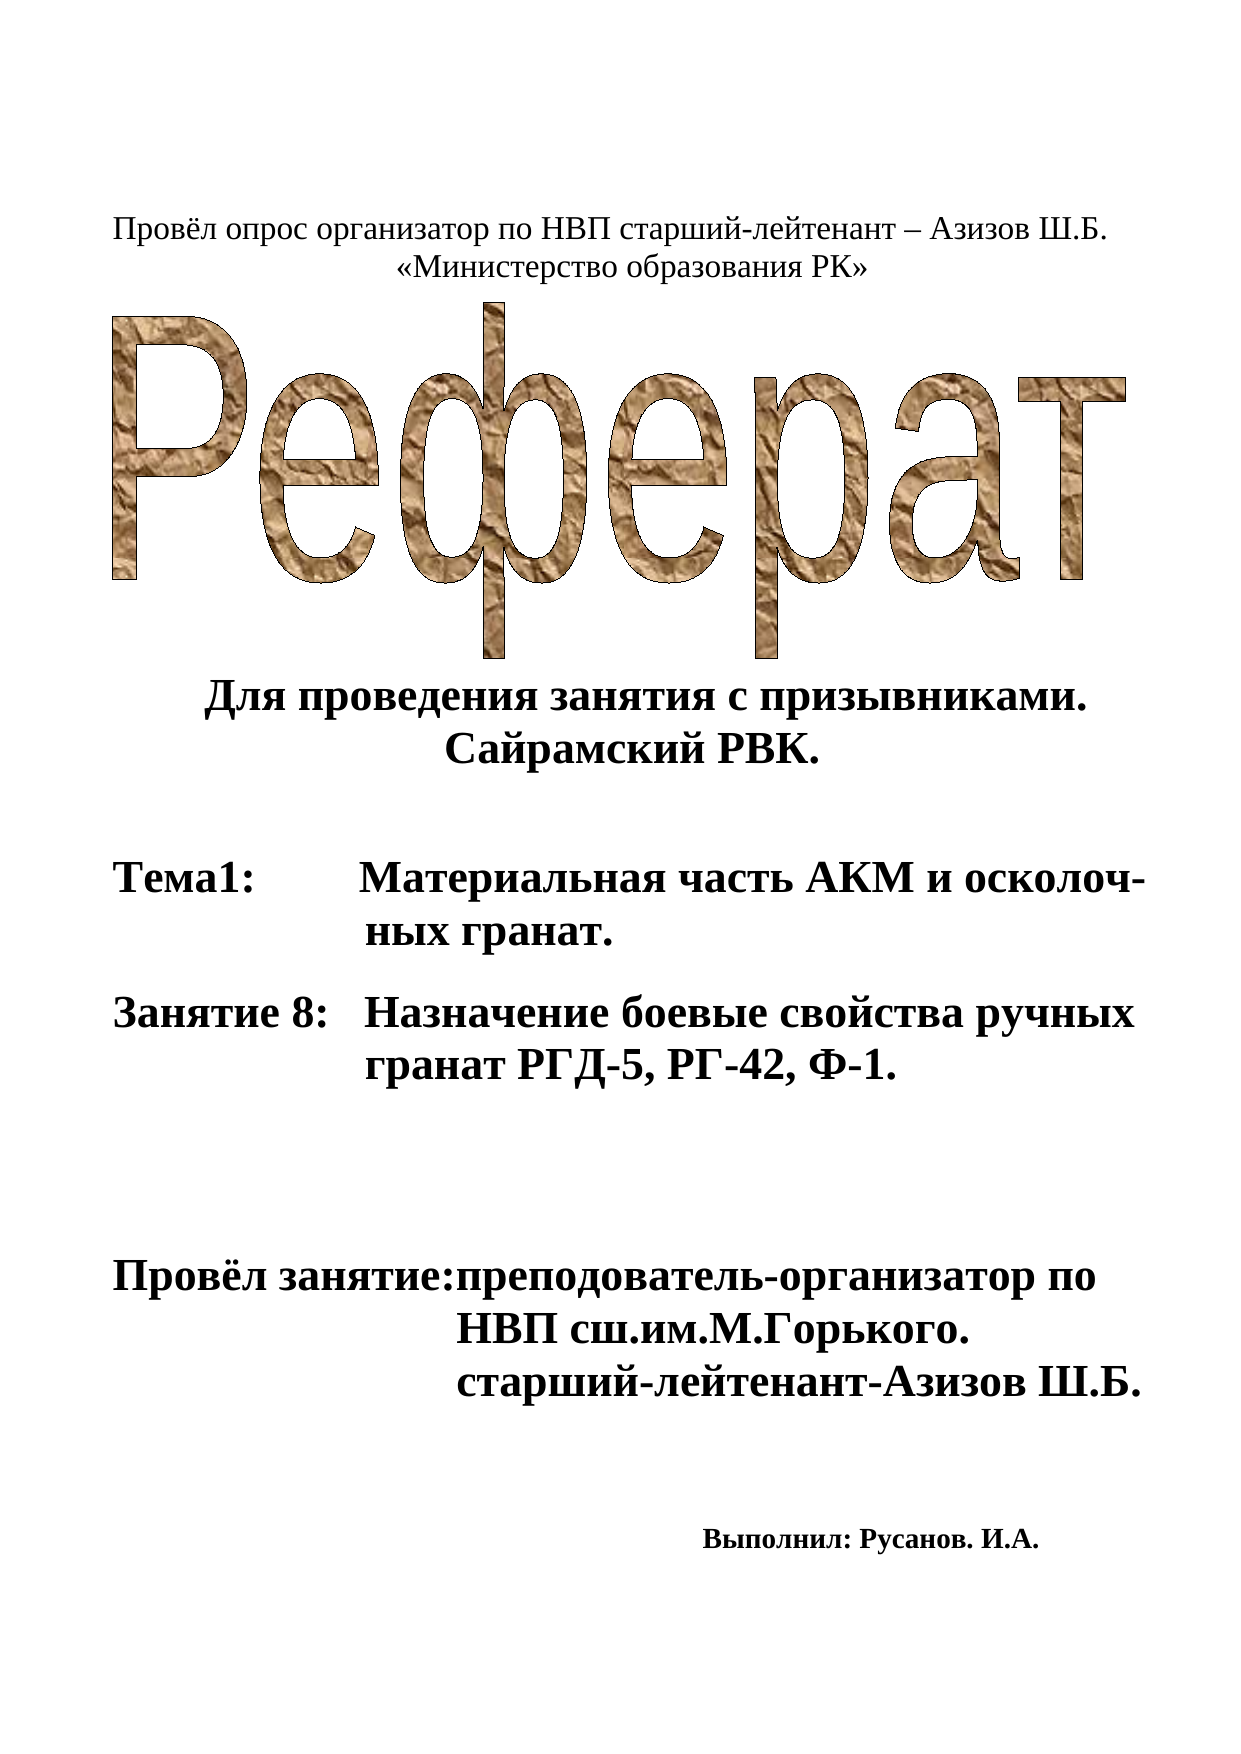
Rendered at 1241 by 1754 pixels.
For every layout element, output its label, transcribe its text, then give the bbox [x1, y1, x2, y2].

picture [400, 303, 587, 658]
picture [608, 373, 727, 583]
text ных гранат. [112, 903, 1152, 955]
text старший-лейтенант-Азизов Ш.Б. [112, 1353, 1152, 1406]
text Для проведения занятия с призывниками. [112, 668, 1152, 721]
picture [113, 316, 247, 579]
text «Министерство образования РК» [112, 246, 1152, 284]
text НВП сш.им.М.Горького. [112, 1300, 1152, 1353]
text Провёл опрос организатор по НВП старший-лейтенант – Азизов Ш.Б. [112, 208, 1152, 246]
picture [259, 373, 379, 583]
subtitle Провёл занятие:преподователь-организатор по [112, 1248, 1152, 1300]
subtitle Тема1: Материальная часть АКМ и осколоч- [112, 850, 1152, 903]
picture [755, 373, 869, 658]
picture [889, 373, 1019, 583]
text Занятие 8: Назначение боевые свойства ручных [112, 984, 1152, 1037]
picture [1019, 378, 1125, 579]
text Сайрамский РВК. [112, 721, 1152, 773]
text Выполнил: Русанов. И.А. [629, 1521, 1152, 1554]
text гранат РГД-5, РГ-42, Ф-1. [112, 1037, 1152, 1089]
